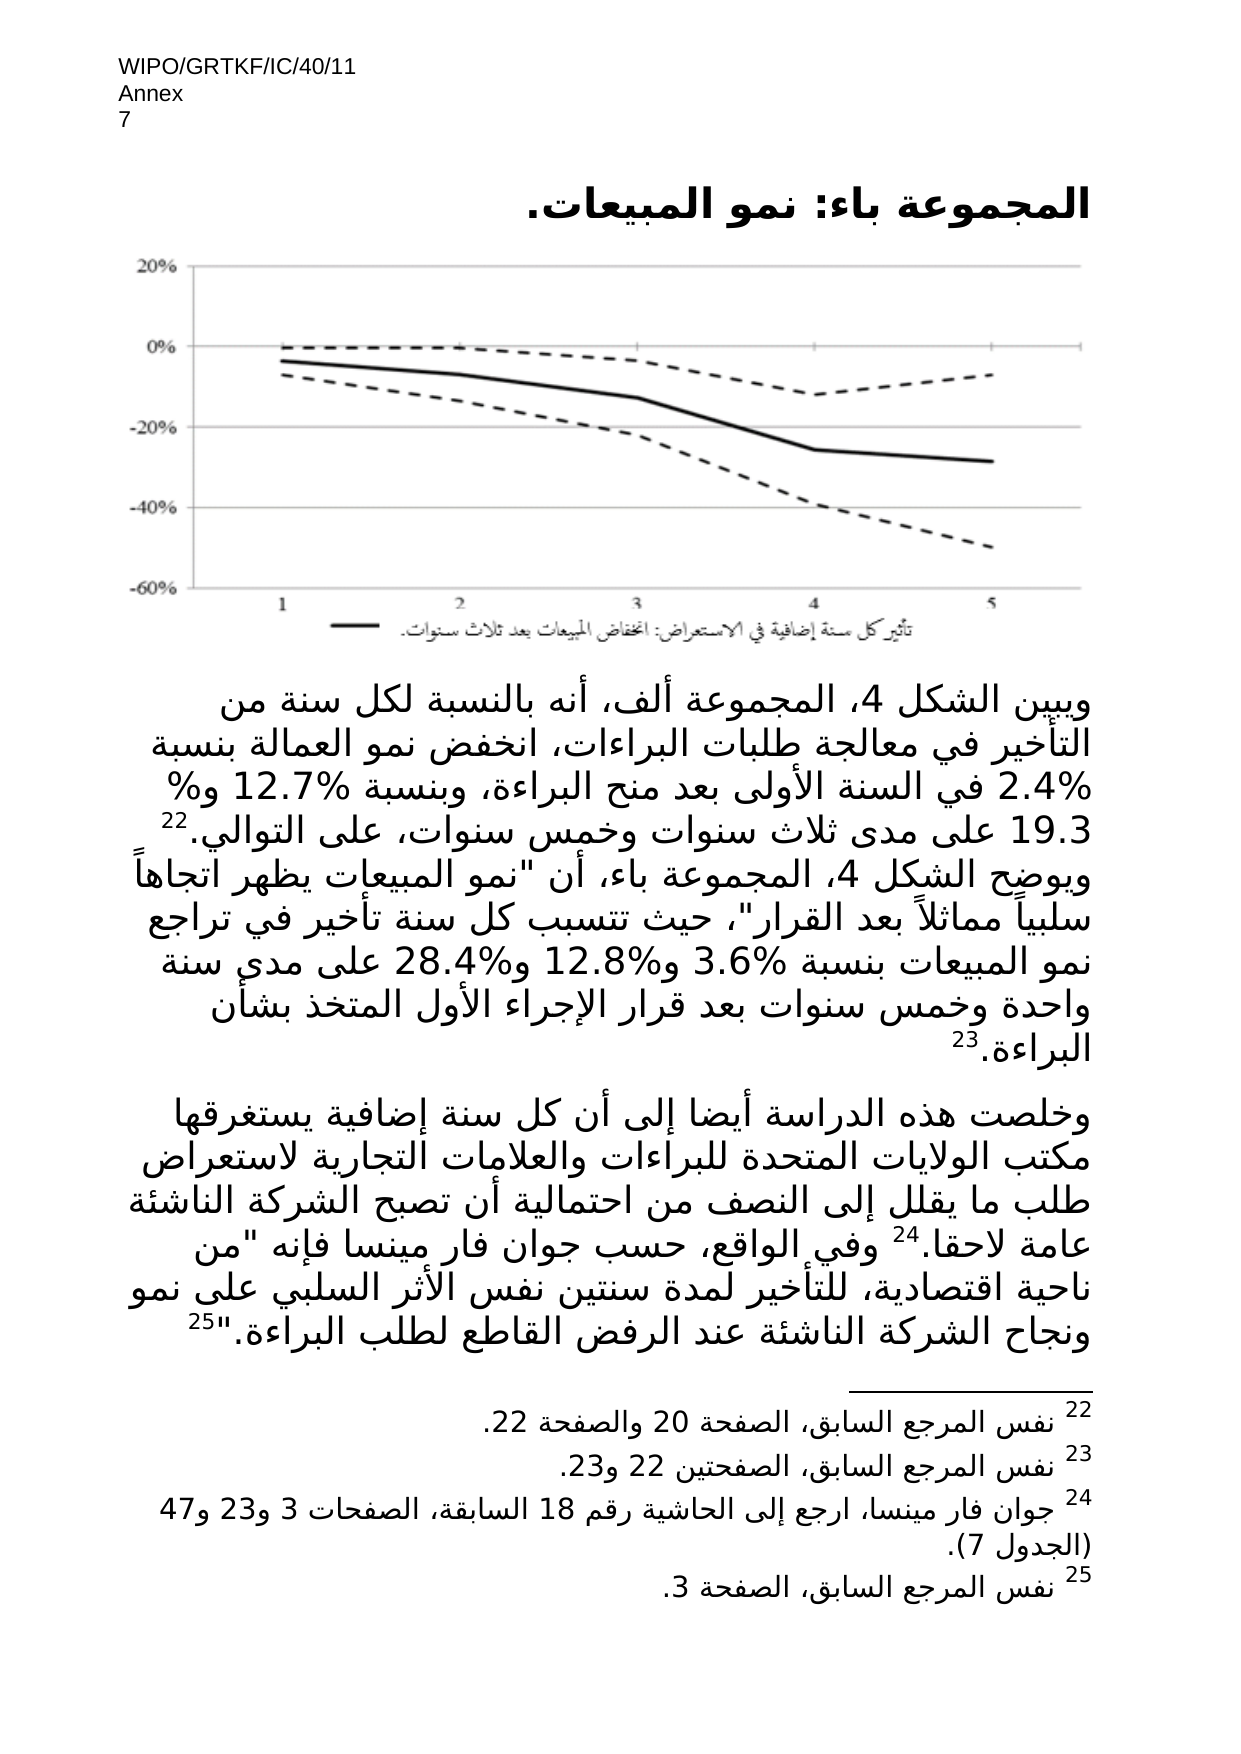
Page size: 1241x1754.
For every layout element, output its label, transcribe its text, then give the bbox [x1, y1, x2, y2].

picture [123, 248, 1093, 653]
text المجموعة باء: نمو المبيعات. [118, 179, 1092, 228]
text ويبين الشكل 4، المجموعة ألف، أنه بالنسبة لكل سنة من التأخير في معالجة طلبات البراءات، انخفض نمو العمالة بنسبة %2.4 في السنة الأولى بعد منح البراءة، وبنسبة %12.7 و%19.3 على مدى ثلاث سنوات وخمس سنوات، على التوالي. ويوضح الشكل 4، المجموعة باء، أن "نمو المبيعات يظهر اتجاهاً سلبياً مماثلاً بعد القرار"، حيث تتسبب كل سنة تأخير في تراجع نمو المبيعات بنسبة %3.6 و%12.8 و%28.4 على مدى سنة واحدة وخمس سنوات بعد قرار الإجراء الأول المتخذ بشأن البراءة. [118, 678, 1092, 1070]
text وخلصت هذه الدراسة أيضا إلى أن كل سنة إضافية يستغرقها مكتب الولايات المتحدة للبراءات والعلامات التجارية لاستعراض طلب ما يقلل إلى النصف من احتمالية أن تصبح الشركة الناشئة عامة لاحقا. وفي الواقع، حسب جوان فار مينسا فإنه "من ناحية اقتصادية، للتأخير لمدة سنتين نفس الأثر السلبي على نمو ونجاح الشركة الناشئة عند الرفض القاطع لطلب البراءة." [118, 1091, 1092, 1353]
